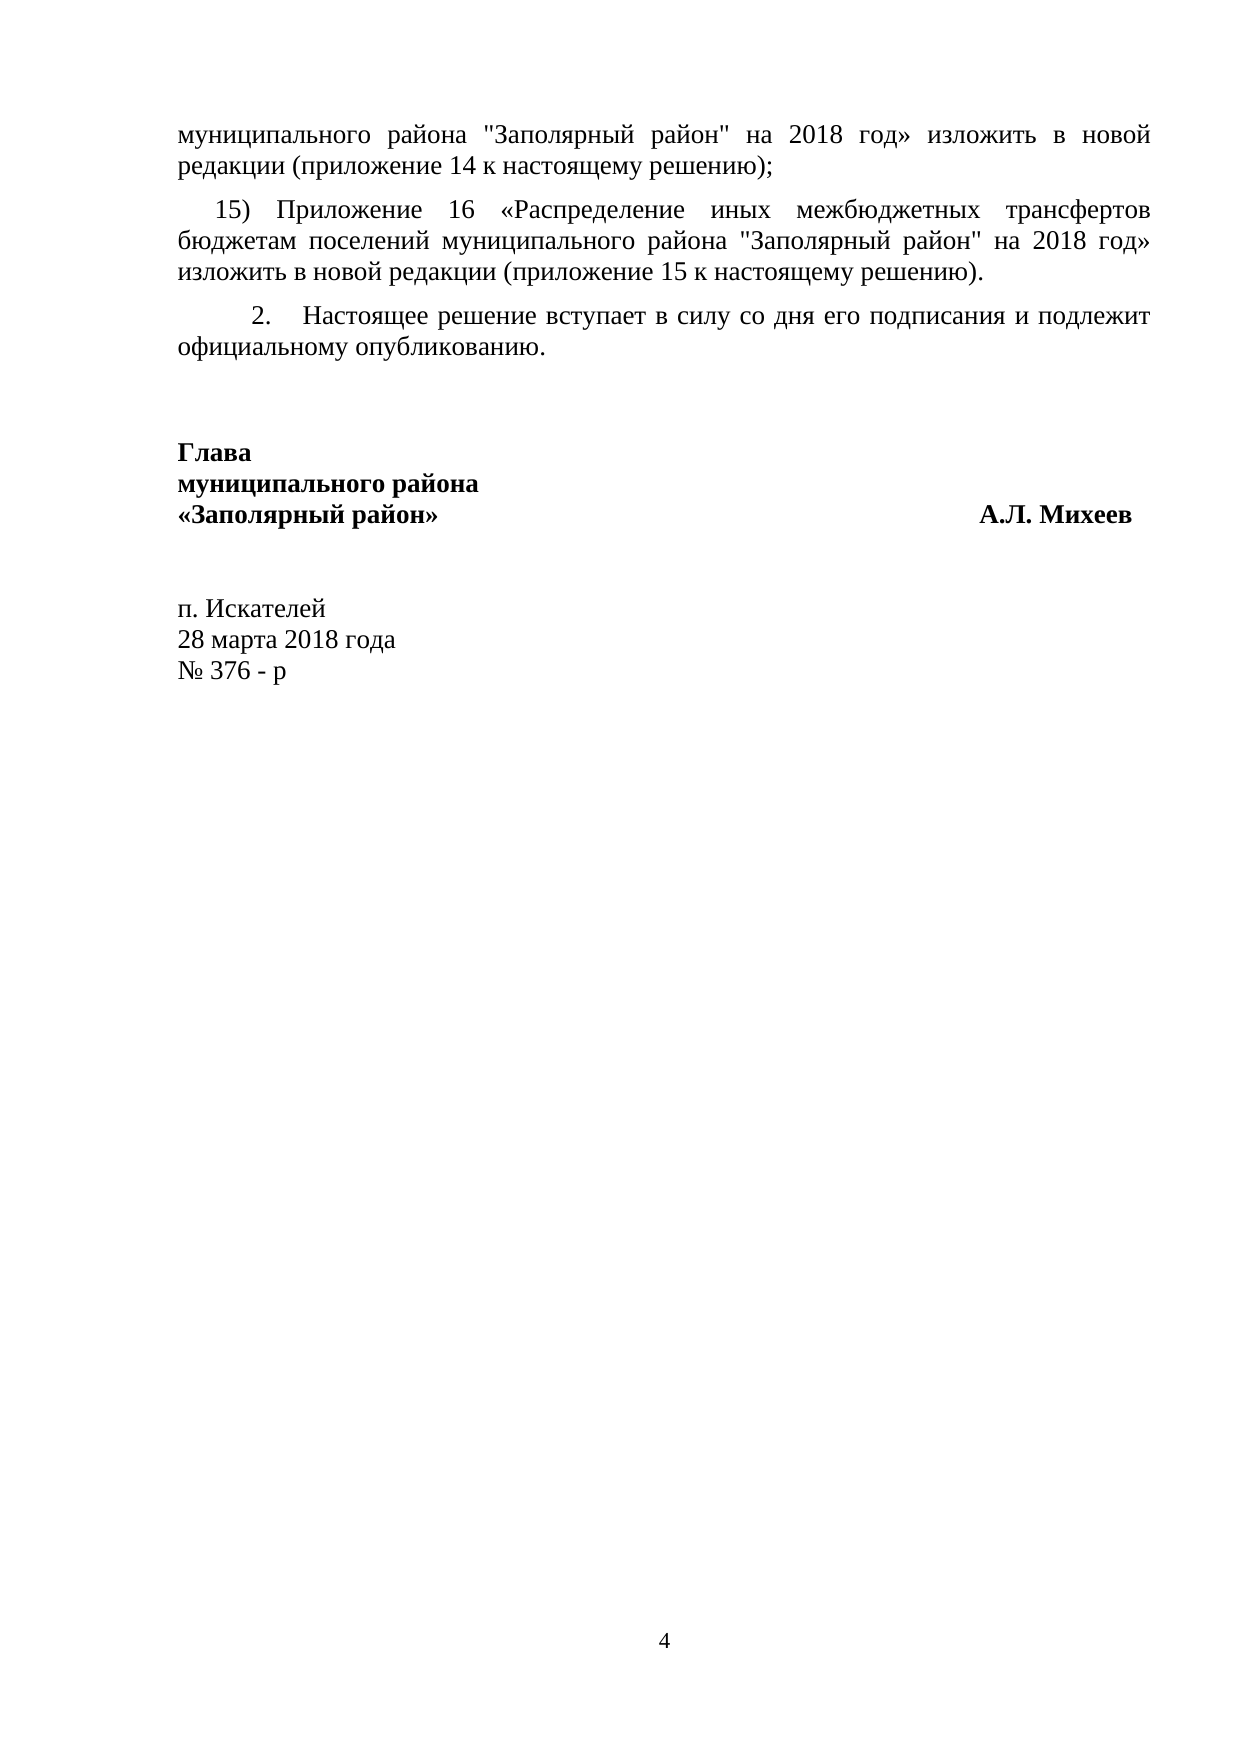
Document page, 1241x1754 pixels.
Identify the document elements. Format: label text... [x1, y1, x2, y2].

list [177, 118, 1152, 180]
text п. Искателей [177, 592, 1152, 623]
text Глава [177, 436, 1152, 467]
text муниципального района [177, 467, 1152, 498]
text «Заполярный район» А.Л. Михеев [177, 498, 1152, 529]
list Приложение 16 «Распределение иных межбюджетных трансфертов бюджетам поселений муниципального района "Заполярный район" на 2018 год» изложить в новой редакции (приложение 15 к настоящему решению). [177, 193, 1152, 286]
text № 376 - р [177, 654, 1152, 685]
text 28 марта 2018 года [177, 623, 1152, 654]
list Настоящее решение вступает в силу со дня его подписания и подлежит официальному опубликованию. [177, 299, 1152, 361]
